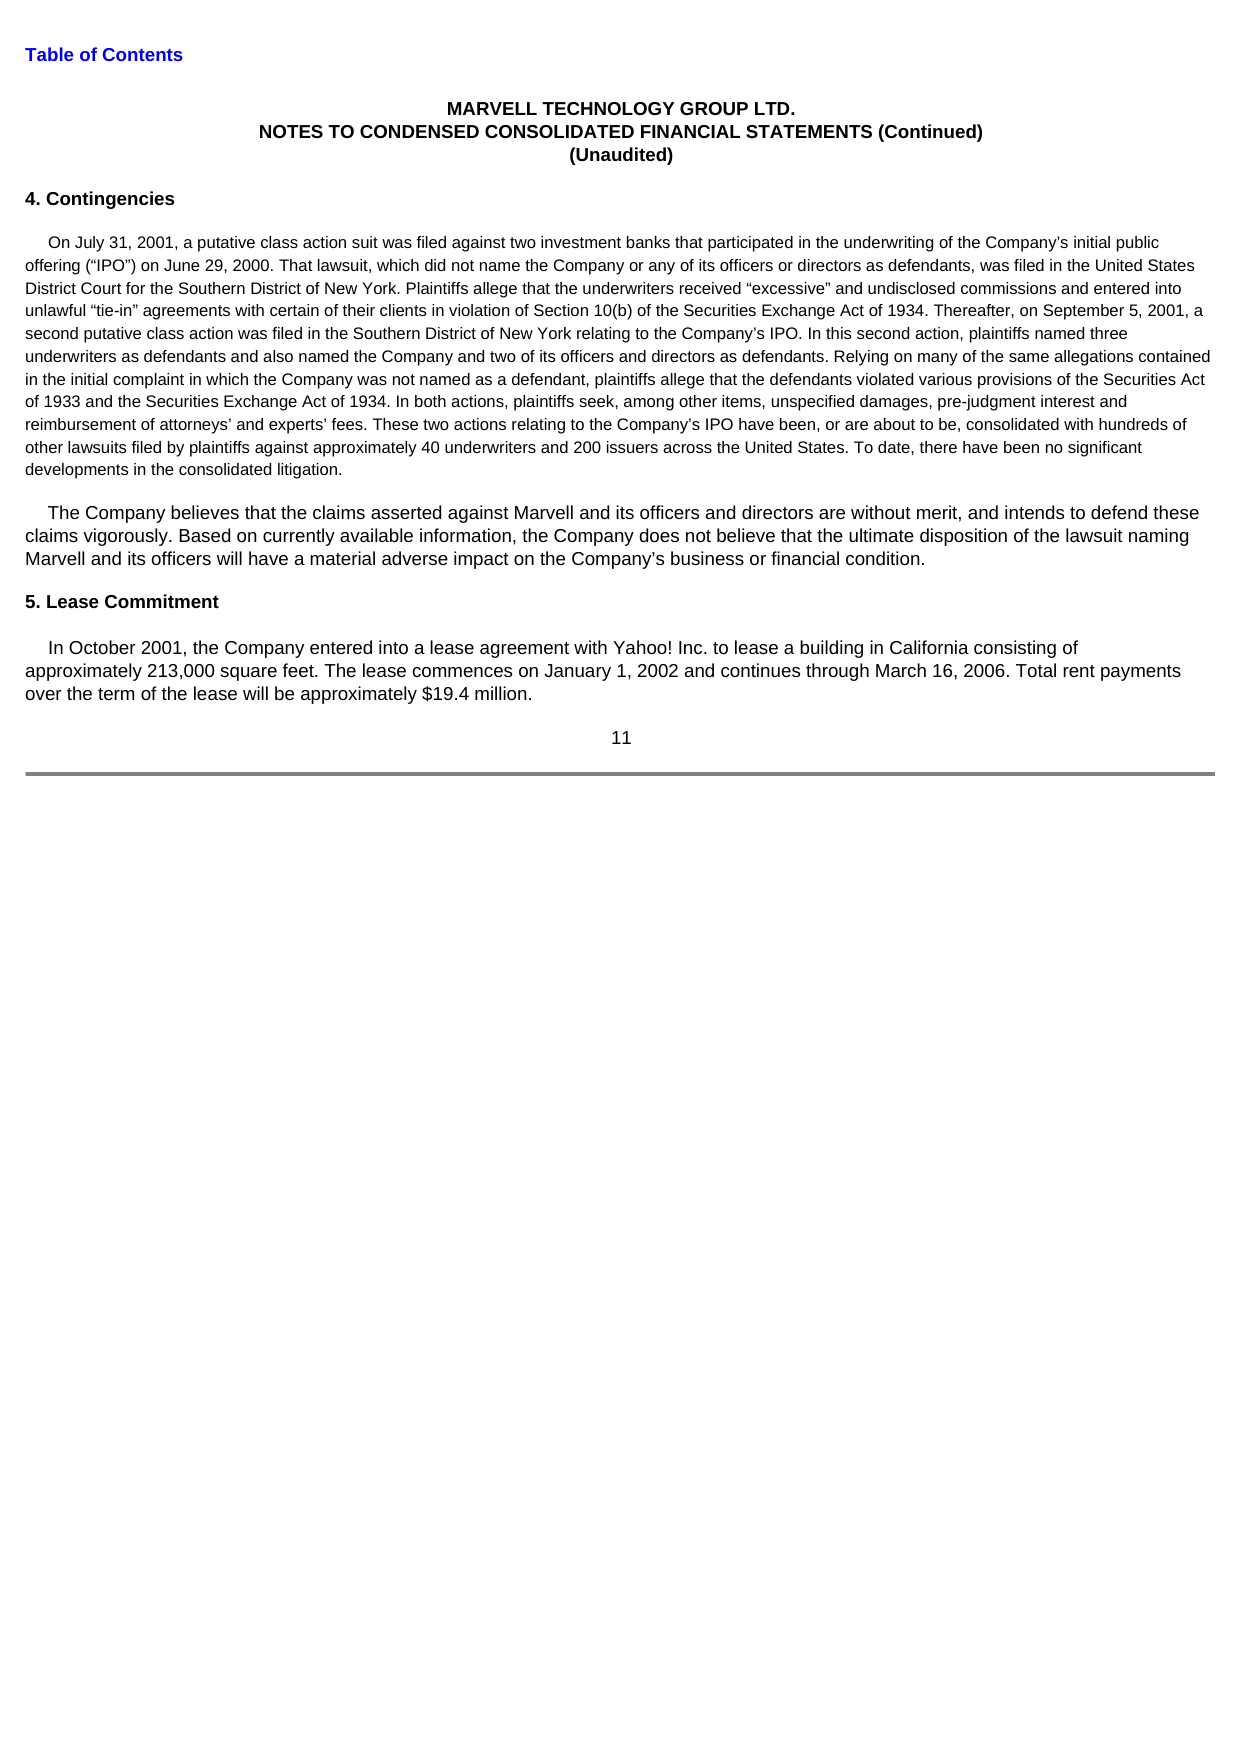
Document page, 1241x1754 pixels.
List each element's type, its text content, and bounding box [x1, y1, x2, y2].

text 11 [25, 727, 1217, 748]
text 4. Contingencies [25, 187, 1215, 209]
text NOTES TO CONDENSED CONSOLIDATED FINANCIAL STATEMENTS (Continued) [25, 121, 1217, 143]
text 5. Lease Commitment [25, 591, 1215, 613]
text On July 31, 2001, a putative class action suit was filed against two investment banks that participated in the underwriting of the Company’s initial public offering (“IPO”) on June 29, 2000. That lawsuit, which did not name the Company or any of its officers or directors as defendants, was filed in the United States District Court for the Southern District of New York. Plaintiffs allege that the underwriters received “excessive” and undisclosed commissions and entered into unlawful “tie-in” agreements with certain of their clients in violation of Section 10(b) of the Securities Exchange Act of 1934. Thereafter, on September 5, 2001, a second putative class action was filed in the Southern District of New York relating to the Company’s IPO. In this second action, plaintiffs named three underwriters as defendants and also named the Company and two of its officers and directors as defendants. Relying on many of the same allegations contained in the initial complaint in which the Company was not named as a defendant, plaintiffs allege that the defendants violated various provisions of the Securities Act of 1933 and the Securities Exchange Act of 1934. In both actions, plaintiffs seek, among other items, unspecified damages, pre-judgment interest and reimbursement of attorneys’ and experts’ fees. These two actions relating to the Company’s IPO have been, or are about to be, consolidated with hundreds of other lawsuits filed by plaintiffs against approximately 40 underwriters and 200 issuers across the United States. To date, there have been no significant developments in the consolidated litigation. [25, 233, 1215, 479]
text (Unaudited) [25, 144, 1217, 165]
text MARVELL TECHNOLOGY GROUP LTD. [25, 97, 1217, 119]
picture [25, 772, 1215, 776]
text The Company believes that the claims asserted against Marvell and its officers and directors are without merit, and intends to defend these claims vigorously. Based on currently available information, the Company does not believe that the ultimate disposition of the lawsuit naming Marvell and its officers will have a material adverse impact on the Company’s business or financial condition. [25, 502, 1201, 570]
text Table of Contents [25, 44, 1215, 65]
text In October 2001, the Company entered into a lease agreement with Yahoo! Inc. to lease a building in California consisting of approximately 213,000 square feet. The lease commences on January 1, 2002 and continues through March 16, 2006. Total rent payments over the term of the lease will be approximately $19.4 million. [25, 637, 1190, 705]
